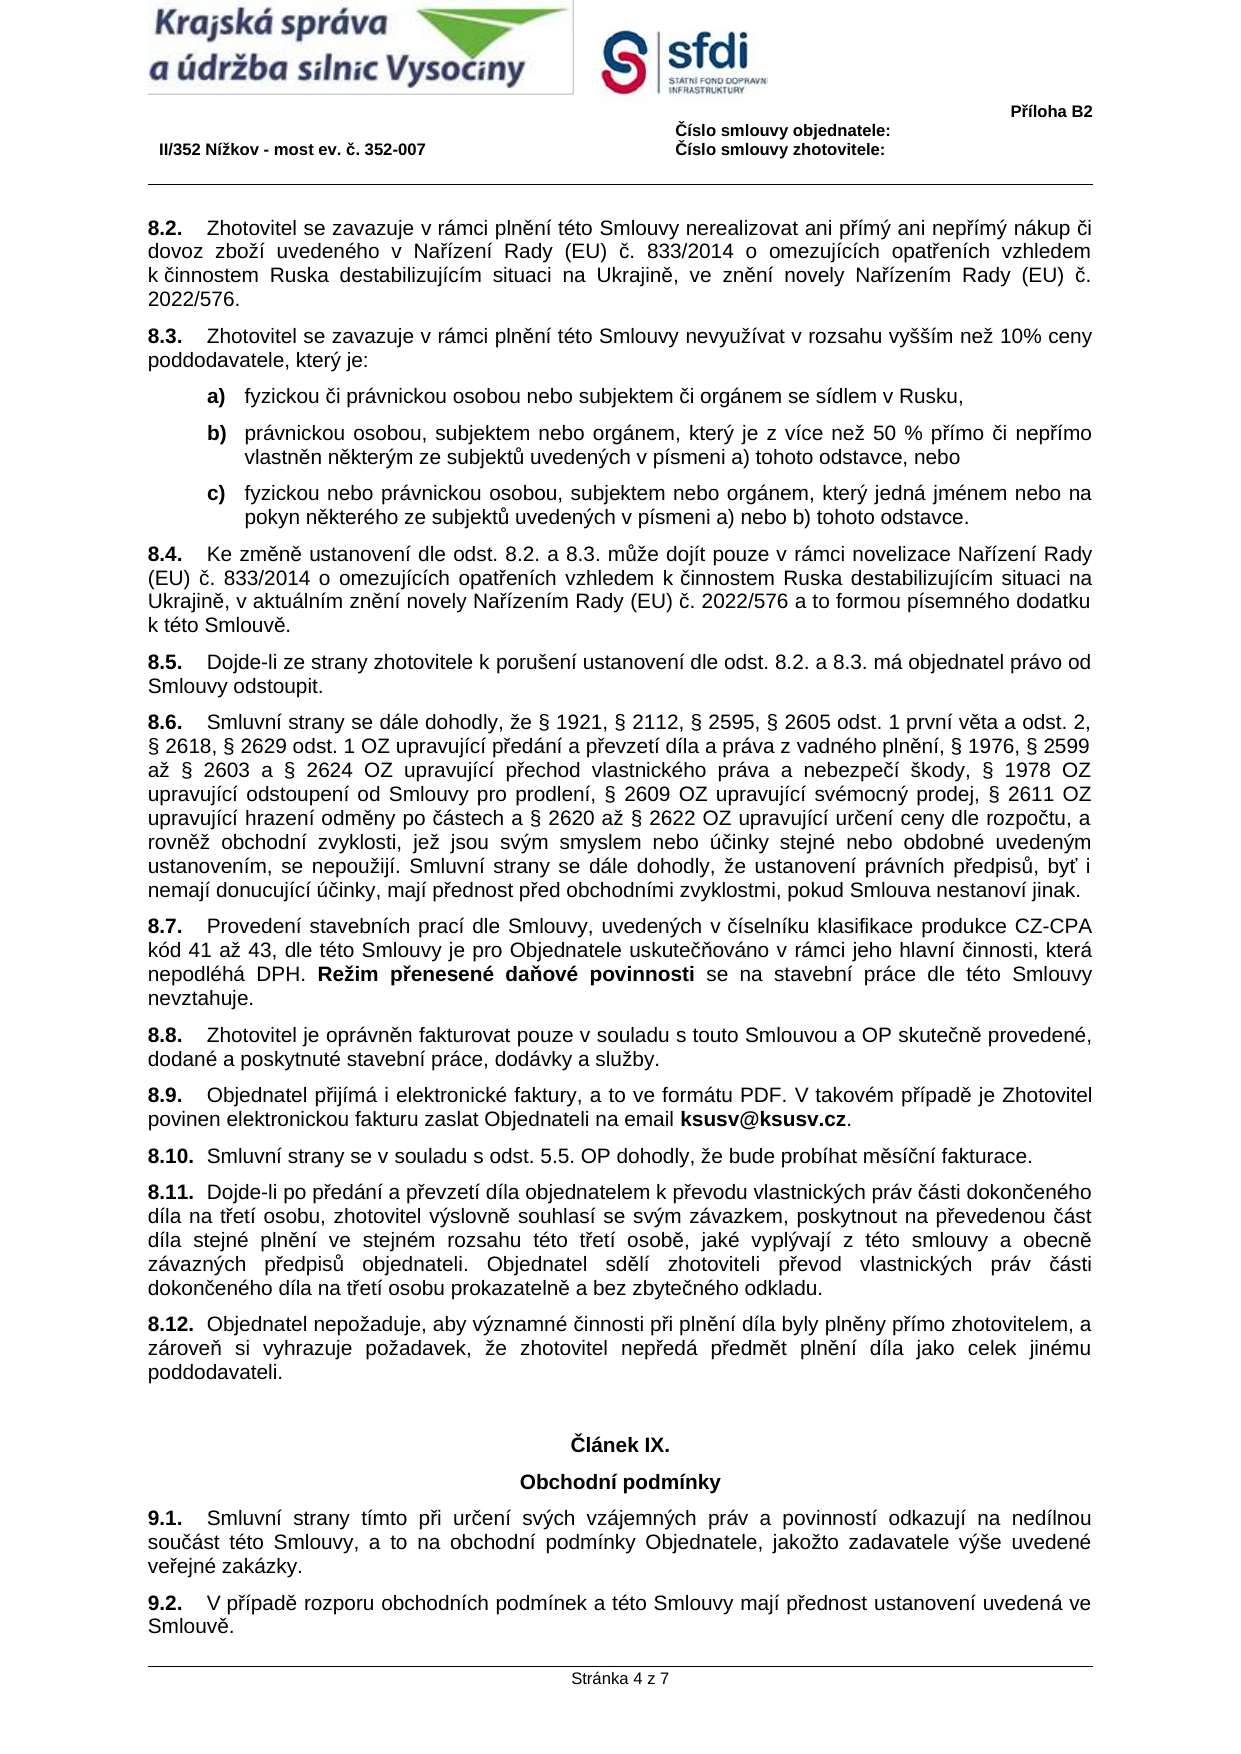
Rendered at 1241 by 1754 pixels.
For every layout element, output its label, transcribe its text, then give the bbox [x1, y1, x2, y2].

list Smluvní strany tímto při určení svých vzájemných práv a povinností odkazují na nedílnou součást této Smlouvy, a to na obchodní podmínky Objednatele, jakožto zadavatele výše uvedené veřejné zakázky. [148, 1506, 1093, 1578]
list fyzickou či právnickou osobou nebo subjektem či orgánem se sídlem v Rusku, [207, 384, 1093, 408]
list Smluvní strany se v souladu s odst. 5.5. OP dohodly, že bude probíhat měsíční fakturace. [148, 1143, 1093, 1167]
list právnickou osobou, subjektem nebo orgánem, který je z více než 50 % přímo či nepřímo vlastněn některým ze subjektů uvedených v písmeni a) tohoto odstavce, nebo [207, 421, 1093, 468]
subtitle Obchodní podmínky [148, 1469, 1093, 1493]
list Ke změně ustanovení dle odst. 8.2. a 8.3. může dojít pouze v rámci novelizace Nařízení Rady (EU) č. 833/2014 o omezujících opatřeních vzhledem k činnostem Ruska destabilizujícím situaci na Ukrajině, v aktuálním znění novely Nařízením Rady (EU) č. 2022/576 a to formou písemného dodatku k této Smlouvě. [148, 541, 1093, 637]
list Provedení stavebních prací dle Smlouvy, uvedených v číselníku klasifikace produkce CZ-CPA kód 41 až 43, dle této Smlouvy je pro Objednatele uskutečňováno v rámci jeho hlavní činnosti, která nepodléhá DPH. Režim přenesené daňové povinnosti se na stavební práce dle této Smlouvy nevztahuje. [148, 914, 1093, 1010]
subtitle Článek IX. [148, 1433, 1093, 1457]
list Dojde-li ze strany zhotovitele k porušení ustanovení dle odst. 8.2. a 8.3. má objednatel právo od Smlouvy odstoupit. [148, 650, 1093, 698]
list Zhotovitel se zavazuje v rámci plnění této Smlouvy nerealizovat ani přímý ani nepřímý nákup či dovoz zboží uvedeného v Nařízení Rady (EU) č. 833/2014 o omezujících opatřeních vzhledem k činnostem Ruska destabilizujícím situaci na Ukrajině, ve znění novely Nařízením Rady (EU) č. 2022/576. [148, 215, 1093, 311]
list Zhotovitel se zavazuje v rámci plnění této Smlouvy nevyužívat v rozsahu vyšším než 10% ceny poddodavatele, který je: [148, 324, 1093, 372]
list fyzickou nebo právnickou osobou, subjektem nebo orgánem, který jedná jménem nebo na pokyn některého ze subjektů uvedených v písmeni a) nebo b) tohoto odstavce. [207, 481, 1093, 529]
list Smluvní strany se dále dohodly, že § 1921, § 2112, § 2595, § 2605 odst. 1 první věta a odst. 2, § 2618, § 2629 odst. 1 OZ upravující předání a převzetí díla a práva z vadného plnění, § 1976, § 2599 až § 2603 a § 2624 OZ upravující přechod vlastnického práva a nebezpečí škody, § 1978 OZ upravující odstoupení od Smlouvy pro prodlení, § 2609 OZ upravující svémocný prodej, § 2611 OZ upravující hrazení odměny po částech a § 2620 až § 2622 OZ upravující určení ceny dle rozpočtu, a rovněž obchodní zvyklosti, jež jsou svým smyslem nebo účinky stejné nebo obdobné uvedeným ustanovením, se nepoužijí. Smluvní strany se dále dohodly, že ustanovení právních předpisů, byť i nemají donucující účinky, mají přednost před obchodními zvyklostmi, pokud Smlouva nestanoví jinak. [148, 710, 1093, 902]
picture [147, 0, 574, 96]
list Zhotovitel je oprávněn fakturovat pouze v souladu s touto Smlouvou a OP skutečně provedené, dodané a poskytnuté stavební práce, dodávky a služby. [148, 1023, 1093, 1071]
list Dojde-li po předání a převzetí díla objednatelem k převodu vlastnických práv části dokončeného díla na třetí osobu, zhotovitel výslovně souhlasí se svým závazkem, poskytnout na převedenou část díla stejné plnění ve stejném rozsahu této třetí osobě, jaké vyplývají z této smlouvy a obecně závazných předpisů objednateli. Objednatel sdělí zhotoviteli převod vlastnických práv části dokončeného díla na třetí osobu prokazatelně a bez zbytečného odkladu. [148, 1180, 1093, 1300]
list Objednatel přijímá i elektronické faktury, a to ve formátu PDF. V takovém případě je Zhotovitel povinen elektronickou fakturu zaslat Objednateli na email ksusv@ksusv.cz. [148, 1083, 1093, 1131]
picture [598, 14, 768, 108]
list V případě rozporu obchodních podmínek a této Smlouvy mají přednost ustanovení uvedená ve Smlouvě. [148, 1590, 1093, 1638]
list Objednatel nepožaduje, aby významné činnosti při plnění díla byly plněny přímo zhotovitelem, a zároveň si vyhrazuje požadavek, že zhotovitel nepředá předmět plnění díla jako celek jinému poddodavateli. [148, 1312, 1093, 1384]
